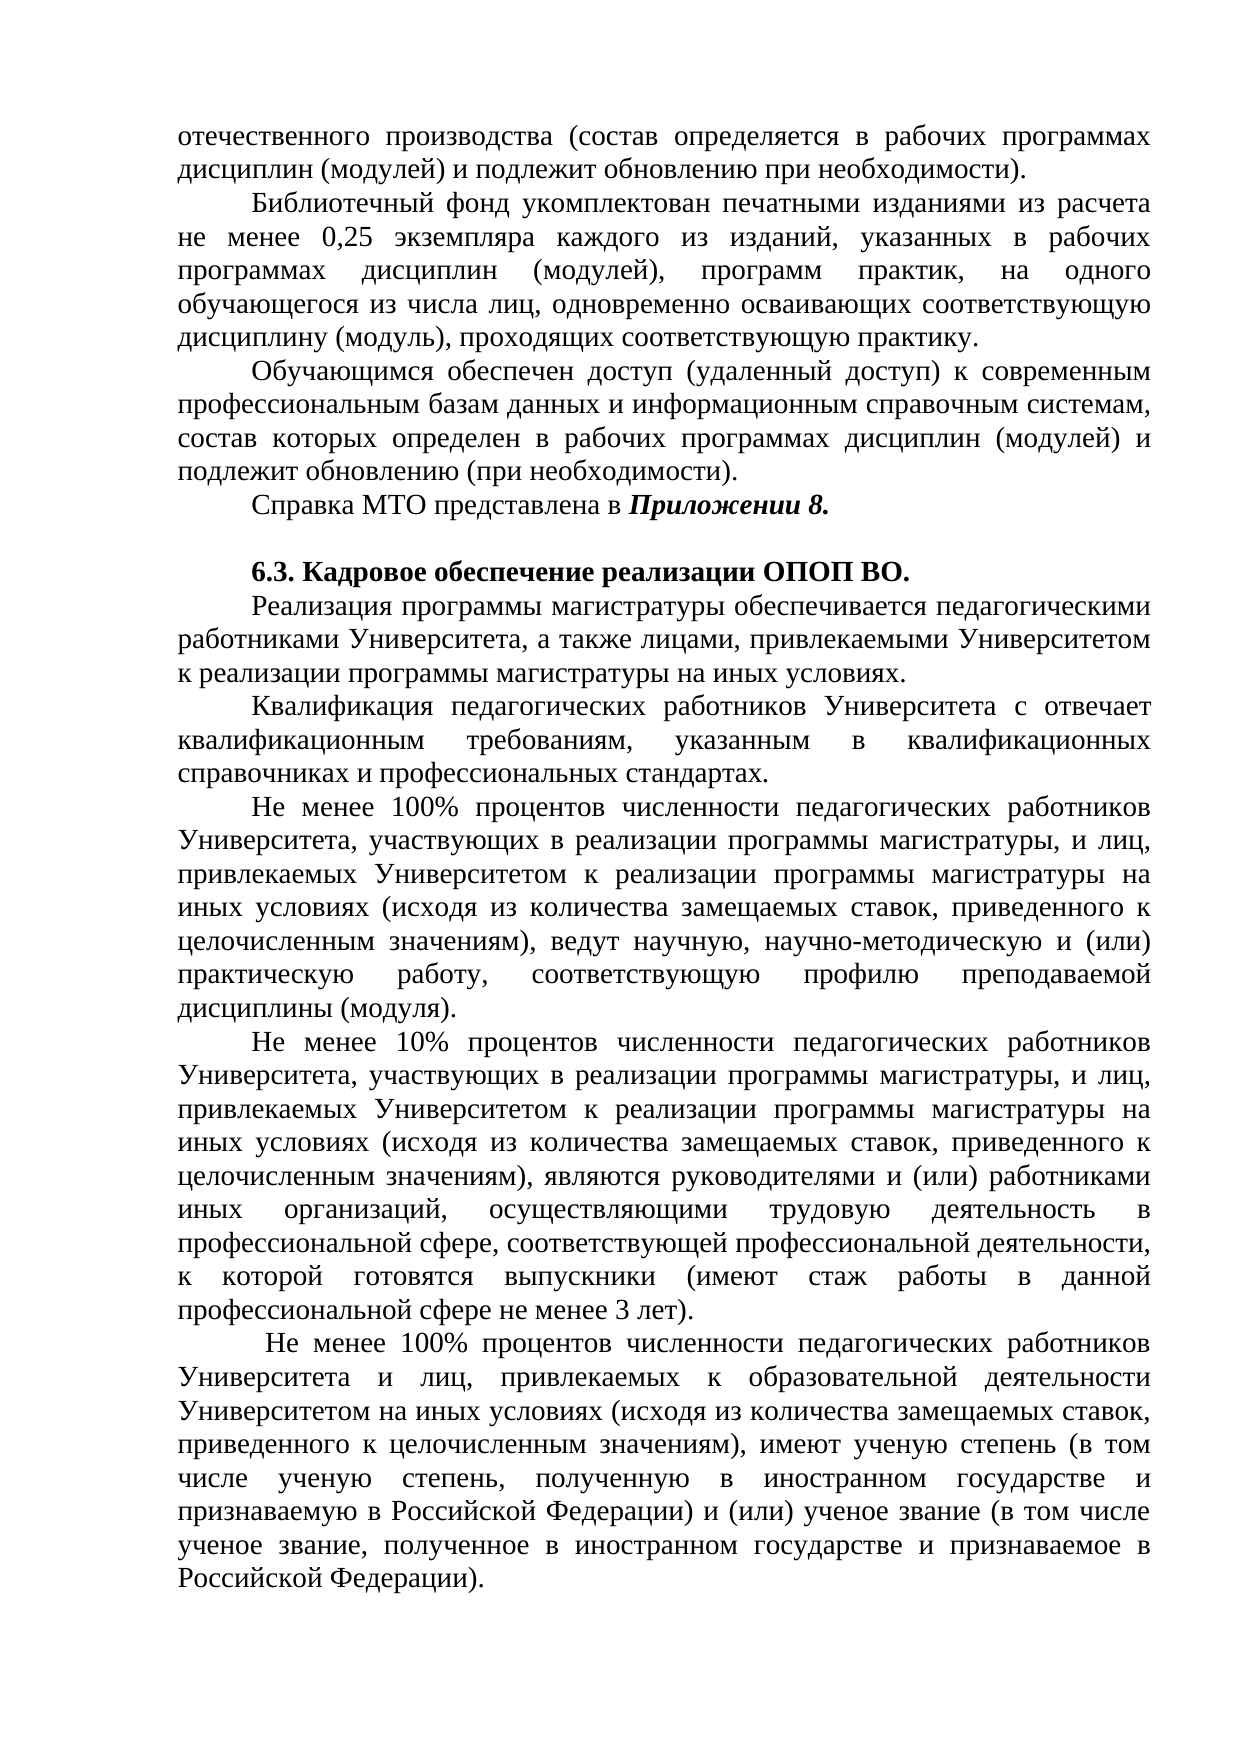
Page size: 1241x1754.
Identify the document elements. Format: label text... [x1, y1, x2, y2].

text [177, 118, 1152, 185]
text Библиотечный фонд укомплектован печатными изданиями из расчета не менее 0,25 экземпляра каждого из изданий, указанных в рабочих программах дисциплин (модулей), программ практик, на одного обучающегося из числа лиц, одновременно осваивающих соответствующую дисциплину (модуль), проходящих соответствующую практику. [177, 185, 1152, 353]
text Реализация программы магистратуры обеспечивается педагогическими работниками Университета, а также лицами, привлекаемыми Университетом к реализации программы магистратуры на иных условиях. [177, 588, 1152, 688]
text Не менее 100% процентов численности педагогических работников Университета и лиц, привлекаемых к образовательной деятельности Университетом на иных условиях (исходя из количества замещаемых ставок, приведенного к целочисленным значениям), имеют ученую степень (в том числе ученую степень, полученную в иностранном государстве и признаваемую в Российской Федерации) и (или) ученое звание (в том числе ученое звание, полученное в иностранном государстве и признаваемое в Российской Федерации). [177, 1326, 1152, 1594]
text Не менее 100% процентов численности педагогических работников Университета, участвующих в реализации программы магистратуры, и лиц, привлекаемых Университетом к реализации программы магистратуры на иных условиях (исходя из количества замещаемых ставок, приведенного к целочисленным значениям), ведут научную, научно-методическую и (или) практическую работу, соответствующую профилю преподаваемой дисциплины (модуля). [177, 789, 1152, 1024]
text Квалификация педагогических работников Университета с отвечает квалификационным требованиям, указанным в квалификационных справочниках и профессиональных стандартах. [177, 688, 1152, 789]
text Обучающимся обеспечен доступ (удаленный доступ) к современным профессиональным базам данных и информационным справочным системам, состав которых определен в рабочих программах дисциплин (модулей) и подлежит обновлению (при необходимости). [177, 353, 1152, 487]
text Справка МТО представлена в Приложении 8. [177, 487, 1152, 521]
text 6.3. Кадровое обеспечение реализации ОПОП ВО. [177, 554, 1152, 588]
text Не менее 10% процентов численности педагогических работников Университета, участвующих в реализации программы магистратуры, и лиц, привлекаемых Университетом к реализации программы магистратуры на иных условиях (исходя из количества замещаемых ставок, приведенного к целочисленным значениям), являются руководителями и (или) работниками иных организаций, осуществляющими трудовую деятельность в профессиональной сфере, соответствующей профессиональной деятельности, к которой готовятся выпускники (имеют стаж работы в данной профессиональной сфере не менее 3 лет). [177, 1024, 1152, 1326]
